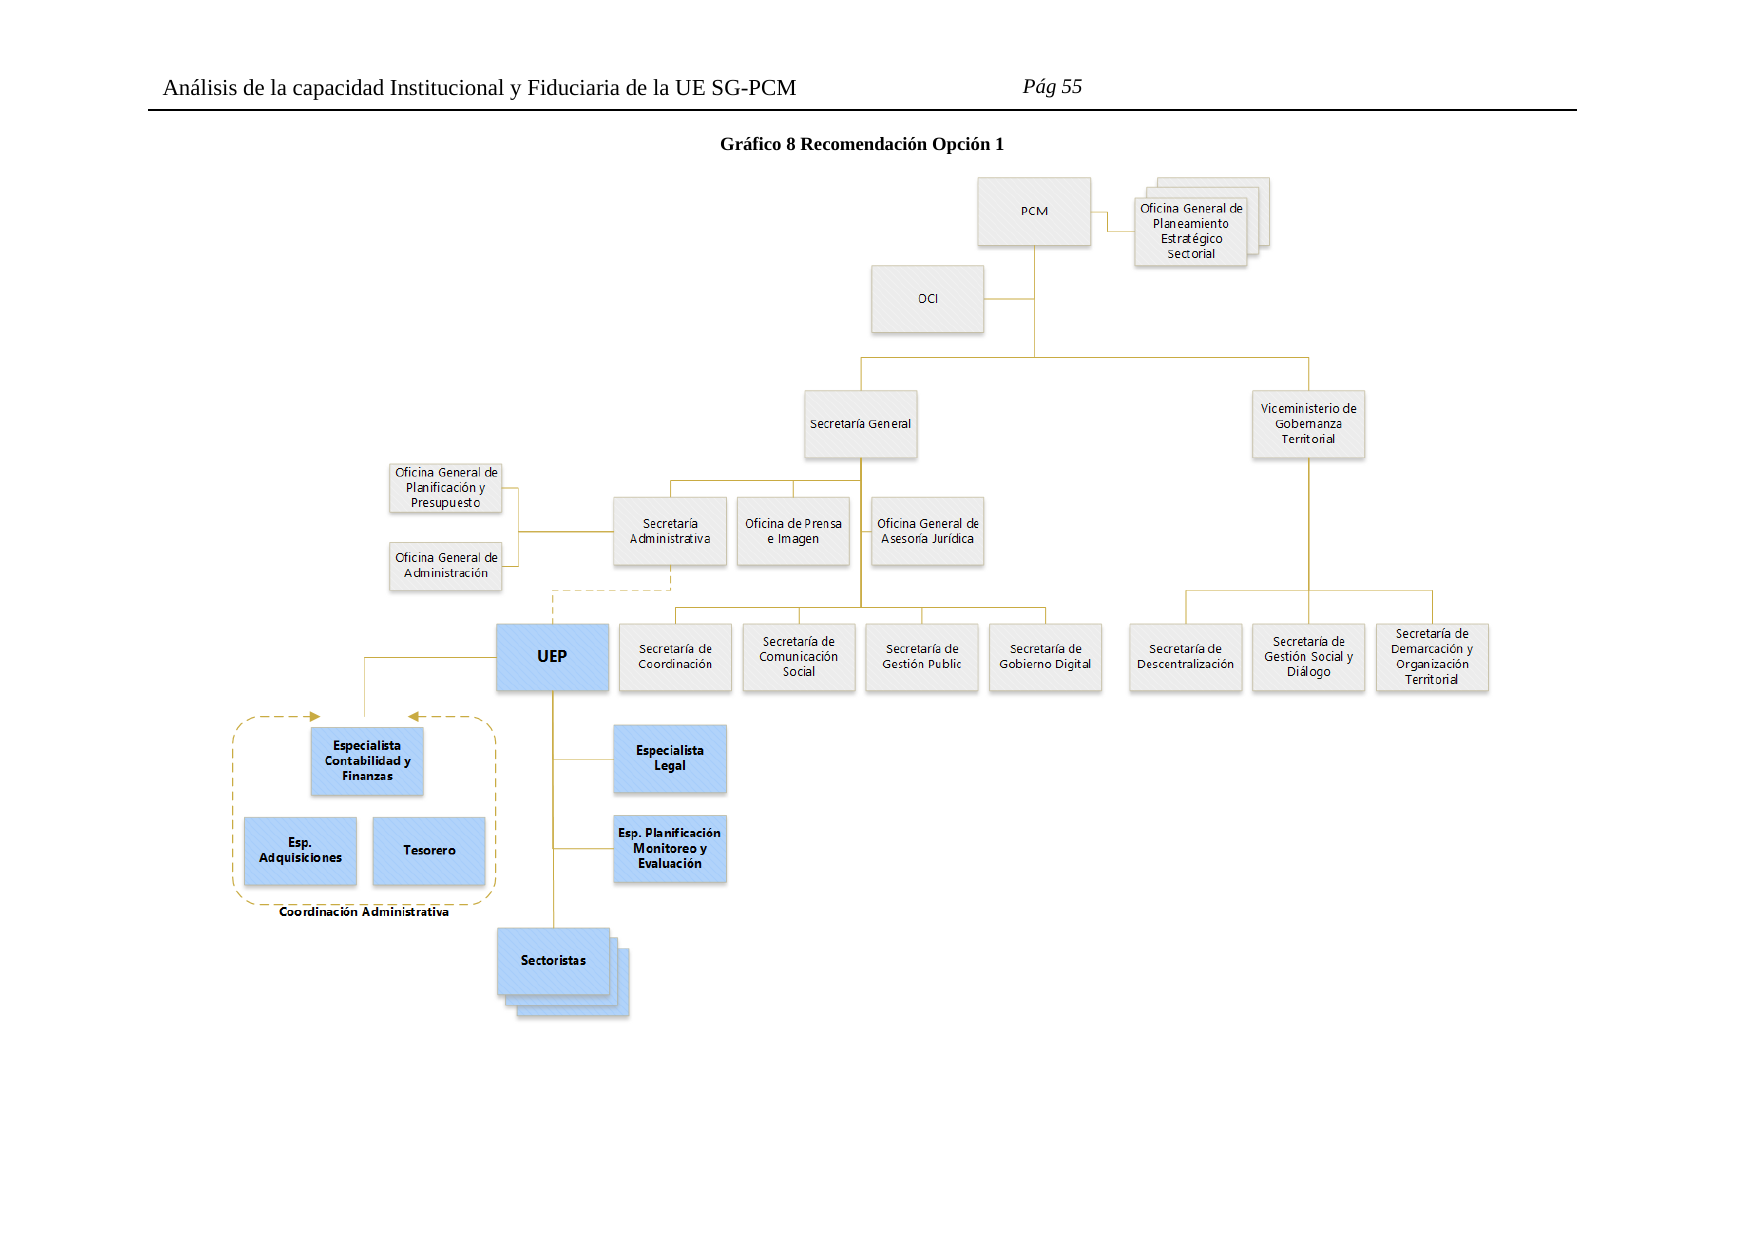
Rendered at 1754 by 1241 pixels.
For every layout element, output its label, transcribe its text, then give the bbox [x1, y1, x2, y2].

picture [231, 175, 1493, 1024]
